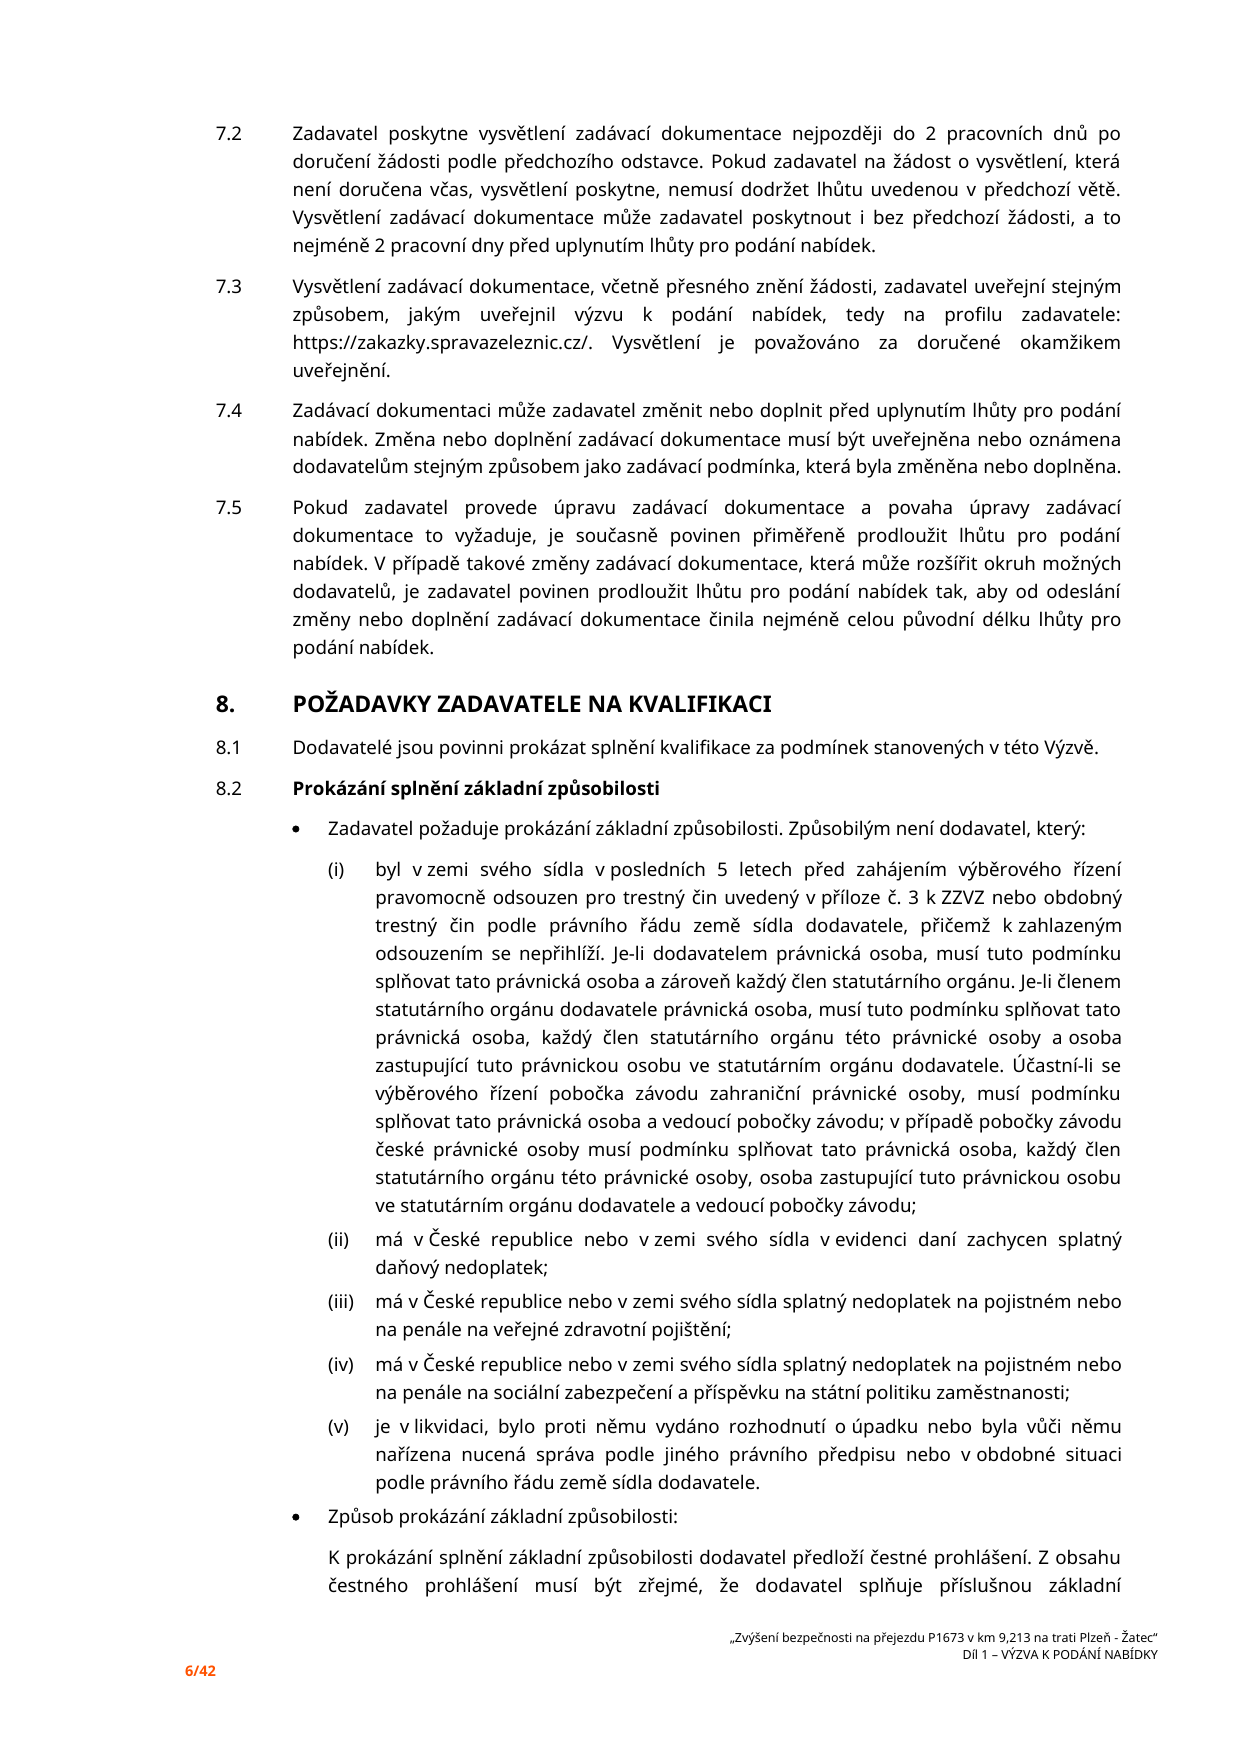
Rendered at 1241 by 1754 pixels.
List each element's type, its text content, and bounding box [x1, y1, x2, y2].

text má v České republice nebo v zemi svého sídla splatný nedoplatek na pojistném nebo na penále na sociální zabezpečení a příspěvku na státní politiku zaměstnanosti; [328, 1351, 1122, 1404]
text Prokázání splnění základní způsobilosti [216, 775, 1122, 800]
text Pokud zadavatel provede úpravu zadávací dokumentace a povaha úpravy zadávací dokumentace to vyžaduje, je současně povinen přiměřeně prodloužit lhůtu pro podání nabídek. V případě takové změny zadávací dokumentace, která může rozšířit okruh možných dodavatelů, je zadavatel povinen prodloužit lhůtu pro podání nabídek tak, aby od odeslání změny nebo doplnění zadávací dokumentace činila nejméně celou původní délku lhůty pro podání nabídek. [216, 494, 1122, 660]
text Zadavatel poskytne vysvětlení zadávací dokumentace nejpozději do 2 pracovních dnů po doručení žádosti podle předchozího odstavce. Pokud zadavatel na žádost o vysvětlení, která není doručena včas, vysvětlení poskytne, nemusí dodržet lhůtu uvedenou v předchozí větě. Vysvětlení zadávací dokumentace může zadavatel poskytnout i bez předchozí žádosti, a to nejméně 2 pracovní dny před uplynutím lhůty pro podání nabídek. [216, 121, 1122, 258]
text Dodavatelé jsou povinni prokázat splnění kvalifikace za podmínek stanovených v této Výzvě. [216, 734, 1122, 760]
text má v České republice nebo v zemi svého sídla splatný nedoplatek na pojistném nebo na penále na veřejné zdravotní pojištění; [328, 1289, 1122, 1342]
text Způsob prokázání základní způsobilosti: [292, 1504, 1122, 1529]
text Zadavatel požaduje prokázání základní způsobilosti. Způsobilým není dodavatel, který: [292, 815, 1122, 841]
text byl v zemi svého sídla v posledních 5 letech před zahájením výběrového řízení pravomocně odsouzen pro trestný čin uvedený v příloze č. 3 k ZZVZ nebo obdobný trestný čin podle právního řádu země sídla dodavatele, přičemž k zahlazeným odsouzením se nepřihlíží. Je-li dodavatelem právnická osoba, musí tuto podmínku splňovat tato právnická osoba a zároveň každý člen statutárního orgánu. Je-li členem statutárního orgánu dodavatele právnická osoba, musí tuto podmínku splňovat tato právnická osoba, každý člen statutárního orgánu této právnické osoby a osoba zastupující tuto právnickou osobu ve statutárním orgánu dodavatele. Účastní-li se výběrového řízení pobočka závodu zahraniční právnické osoby, musí podmínku splňovat tato právnická osoba a vedoucí pobočky závodu; v případě pobočky závodu české právnické osoby musí podmínku splňovat tato právnická osoba, každý člen statutárního orgánu této právnické osoby, osoba zastupující tuto právnickou osobu ve statutárním orgánu dodavatele a vedoucí pobočky závodu; [328, 856, 1122, 1218]
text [328, 1544, 1122, 1598]
text má v České republice nebo v zemi svého sídla v evidenci daní zachycen splatný daňový nedoplatek; [328, 1226, 1122, 1280]
text Vysvětlení zadávací dokumentace, včetně přesného znění žádosti, zadavatel uveřejní stejným způsobem, jakým uveřejnil výzvu k podání nabídek, tedy na profilu zadavatele: https://zakazky.spravazeleznic.cz/. Vysvětlení je považováno za doručené okamžikem uveřejnění. [216, 273, 1122, 383]
text je v likvidaci, bylo proti němu vydáno rozhodnutí o úpadku nebo byla vůči němu nařízena nucená správa podle jiného právního předpisu nebo v obdobné situaci podle právního řádu země sídla dodavatele. [328, 1413, 1122, 1495]
text Zadávací dokumentaci může zadavatel změnit nebo doplnit před uplynutím lhůty pro podání nabídek. Změna nebo doplnění zadávací dokumentace musí být uveřejněna nebo oznámena dodavatelům stejným způsobem jako zadávací podmínka, která byla změněna nebo doplněna. [216, 398, 1122, 479]
text POŽADAVKY ZADAVATELE NA KVALIFIKACI [216, 687, 1122, 719]
